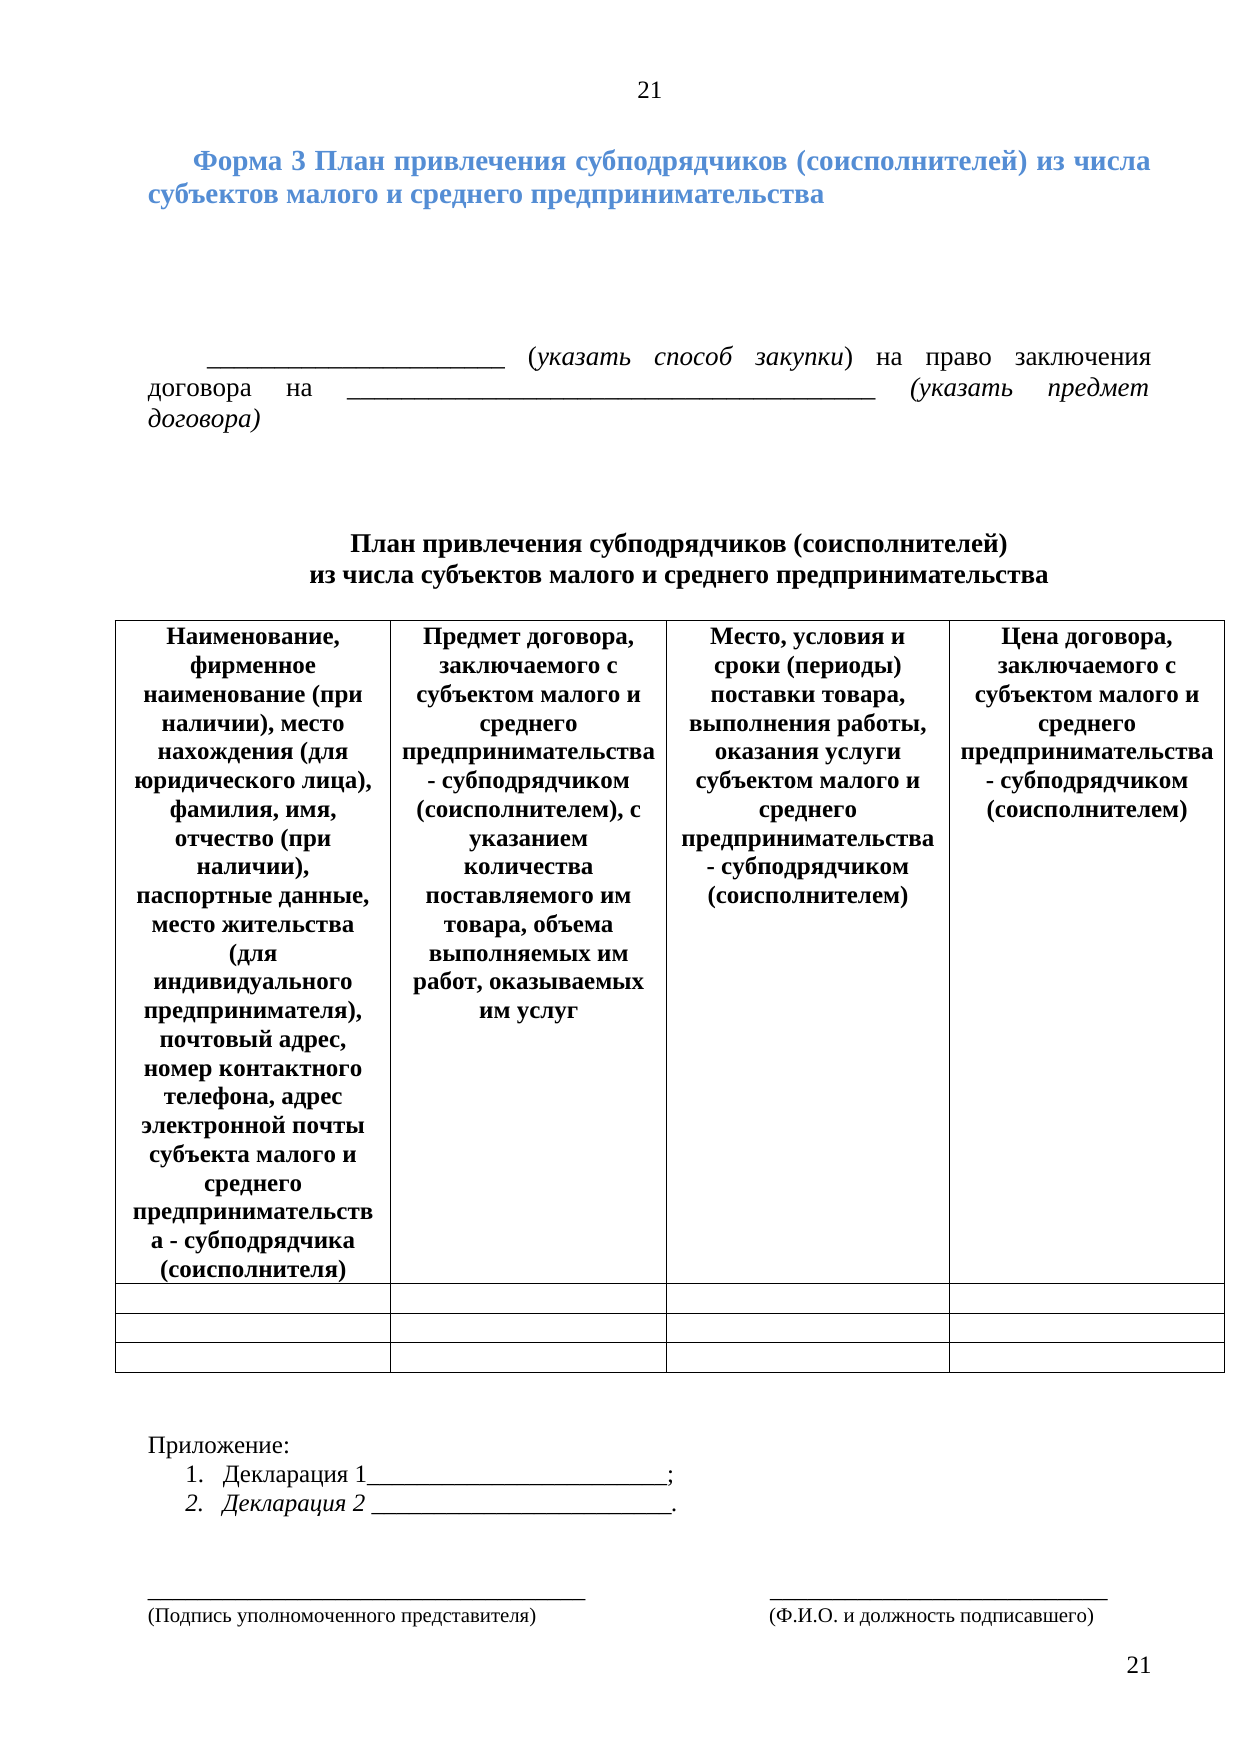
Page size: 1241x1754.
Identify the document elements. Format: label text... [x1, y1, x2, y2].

table_cell [667, 1314, 949, 1342]
text (Подпись уполномоченного представителя) (Ф.И.О. и должность подписавшего) [148, 1603, 1152, 1627]
table_cell [391, 1284, 666, 1312]
text из числа субъектов малого и среднего предпринимательства [148, 558, 1152, 589]
table_cell [116, 1314, 390, 1342]
table_cell [950, 1314, 1224, 1342]
table_header Место, условия и сроки (периоды) поставки товара, выполнения работы, оказания услуги субъектом малого и среднего предпринимательства - субподрядчиком (соисполнителем) [667, 621, 949, 1283]
table_cell [667, 1343, 949, 1372]
list Декларация 2 ________________________. [185, 1488, 1152, 1517]
subtitle Форма 3 План привлечения субподрядчиков (соисполнителей) из числа субъектов малого и среднего предпринимательства [148, 143, 1152, 210]
text ______________________ (указать способ закупки) на право заключения договора на _______________________________________ (указать предмет договора) [148, 340, 1152, 433]
table_header Предмет договора, заключаемого с субъектом малого и среднего предпринимательства - субподрядчиком (соисполнителем), с указанием количества поставляемого им товара, объема выполняемых им работ, оказываемых им услуг [391, 621, 666, 1283]
text ___________________________________ ___________________________ [148, 1574, 1152, 1603]
list Декларация 1________________________; [185, 1459, 1152, 1488]
table_header Наименование, фирменное наименование (при наличии), место нахождения (для юридического лица), фамилия, имя, отчество (при наличии), паспортные данные, место жительства (для индивидуального предпринимателя), почтовый адрес, номер контактного телефона, адрес электронной почты субъекта малого и среднего предпринимательства - субподрядчика (соисполнителя) [116, 621, 390, 1283]
table_cell [116, 1343, 390, 1372]
text Приложение: [148, 1431, 1152, 1459]
table_cell [950, 1343, 1224, 1372]
table_cell [391, 1343, 666, 1372]
text План привлечения субподрядчиков (соисполнителей) [148, 527, 1152, 558]
table_header Цена договора, заключаемого с субъектом малого и среднего предпринимательства - субподрядчиком (соисполнителем) [950, 621, 1224, 1283]
table_cell [391, 1314, 666, 1342]
table_cell [667, 1284, 949, 1312]
table_cell [950, 1284, 1224, 1312]
table_cell [116, 1284, 390, 1312]
